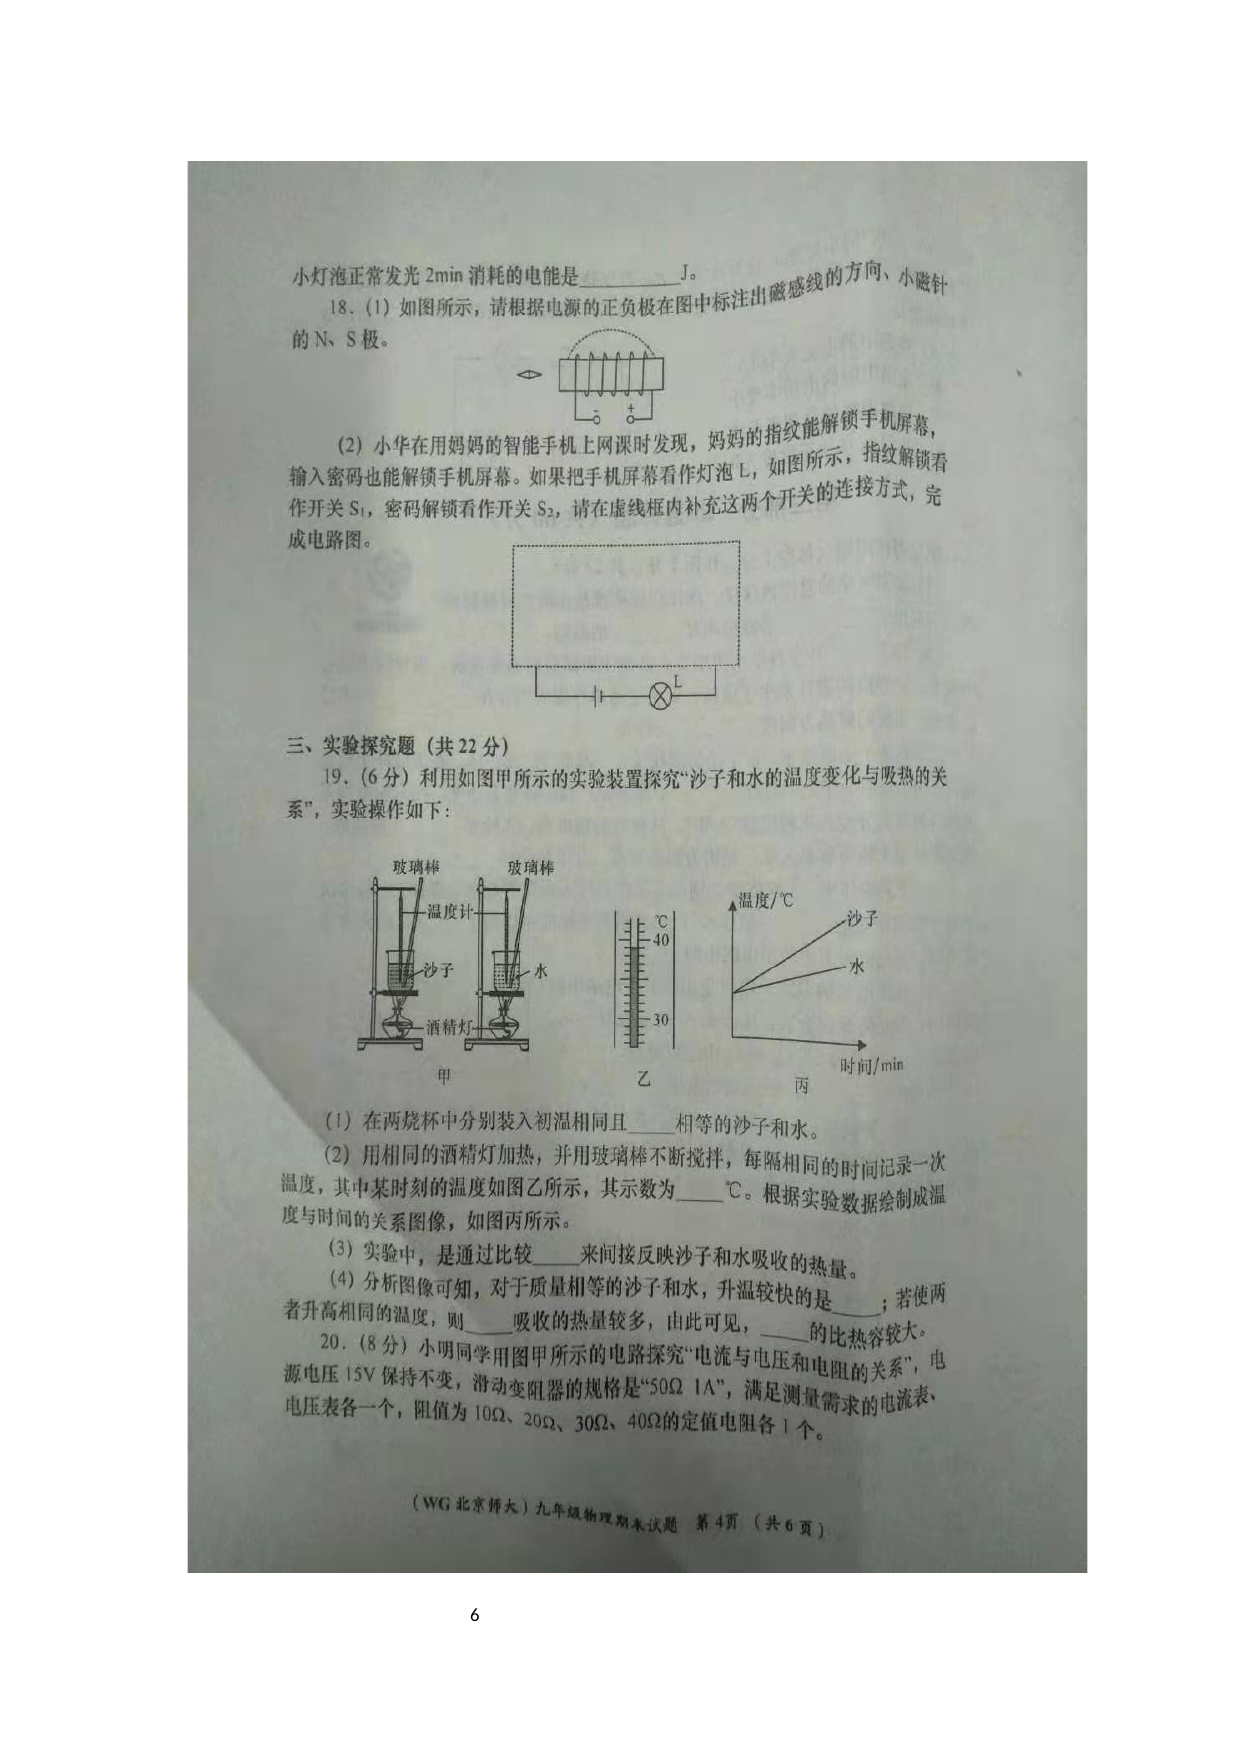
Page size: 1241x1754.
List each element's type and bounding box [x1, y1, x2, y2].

picture [187, 161, 1088, 1573]
